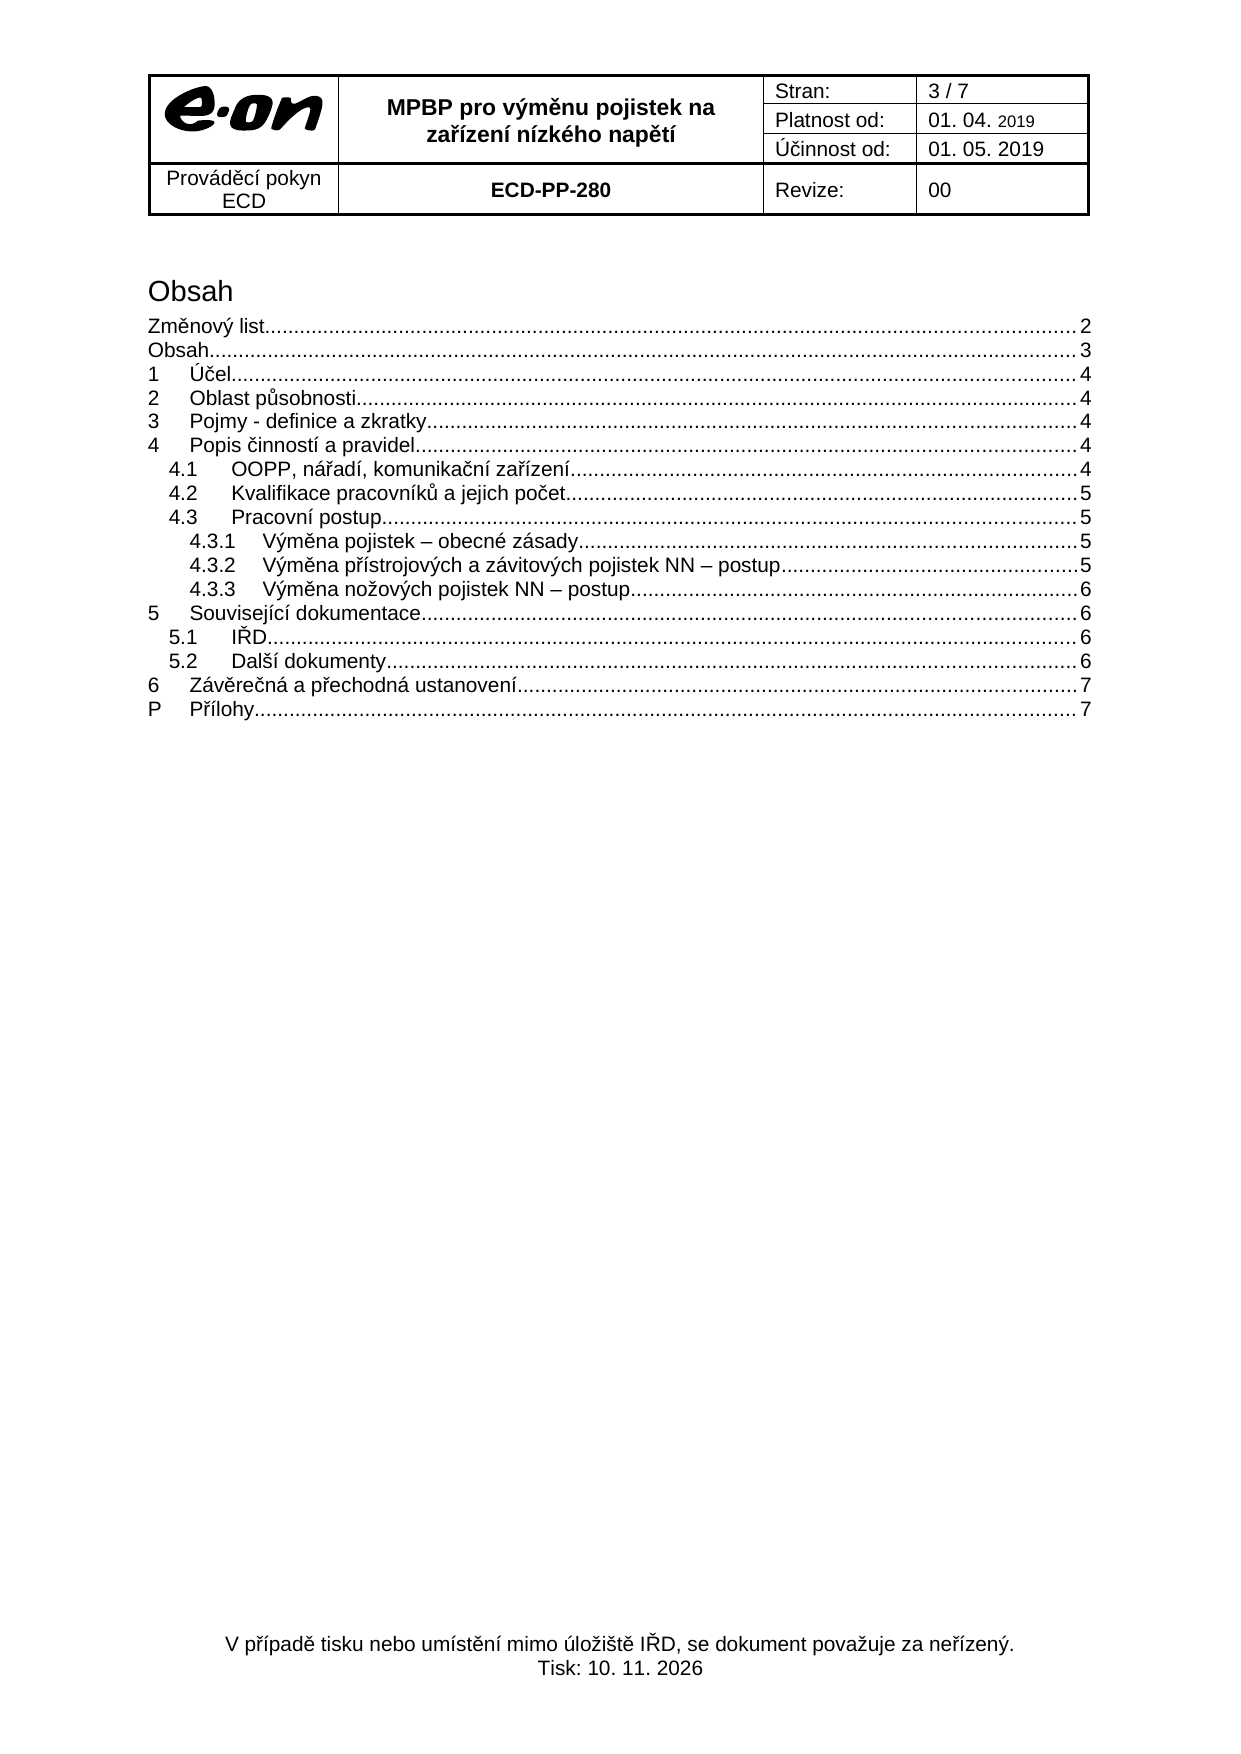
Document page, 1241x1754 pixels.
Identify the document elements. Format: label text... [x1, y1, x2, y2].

text P Přílohy 7 [148, 697, 1092, 721]
text 2 Oblast působnosti 4 [148, 385, 1092, 409]
text Obsah 3 [148, 337, 1092, 361]
text 5 Související dokumentace 6 [148, 601, 1092, 625]
text 5.1 IŘD 6 [168, 625, 1092, 649]
text 4.3.1 Výměna pojistek – obecné zásady 5 [189, 529, 1092, 553]
text Obsah [148, 274, 1092, 307]
text 4.3.2 Výměna přístrojových a závitových pojistek NN – postup 5 [189, 553, 1092, 577]
text 3 Pojmy - definice a zkratky 4 [148, 409, 1092, 433]
text 4.1 OOPP, nářadí, komunikační zařízení 4 [168, 457, 1092, 481]
text Změnový list 2 [148, 313, 1092, 337]
text 1 Účel 4 [148, 361, 1092, 385]
text 4.3 Pracovní postup 5 [168, 505, 1092, 529]
text 4.2 Kvalifikace pracovníků a jejich počet 5 [168, 481, 1092, 505]
text 6 Závěrečná a přechodná ustanovení 7 [148, 673, 1092, 697]
text 4.3.3 Výměna nožových pojistek NN – postup 6 [189, 577, 1092, 601]
text 5.2 Další dokumenty 6 [168, 649, 1092, 673]
text 4 Popis činností a pravidel 4 [148, 433, 1092, 457]
